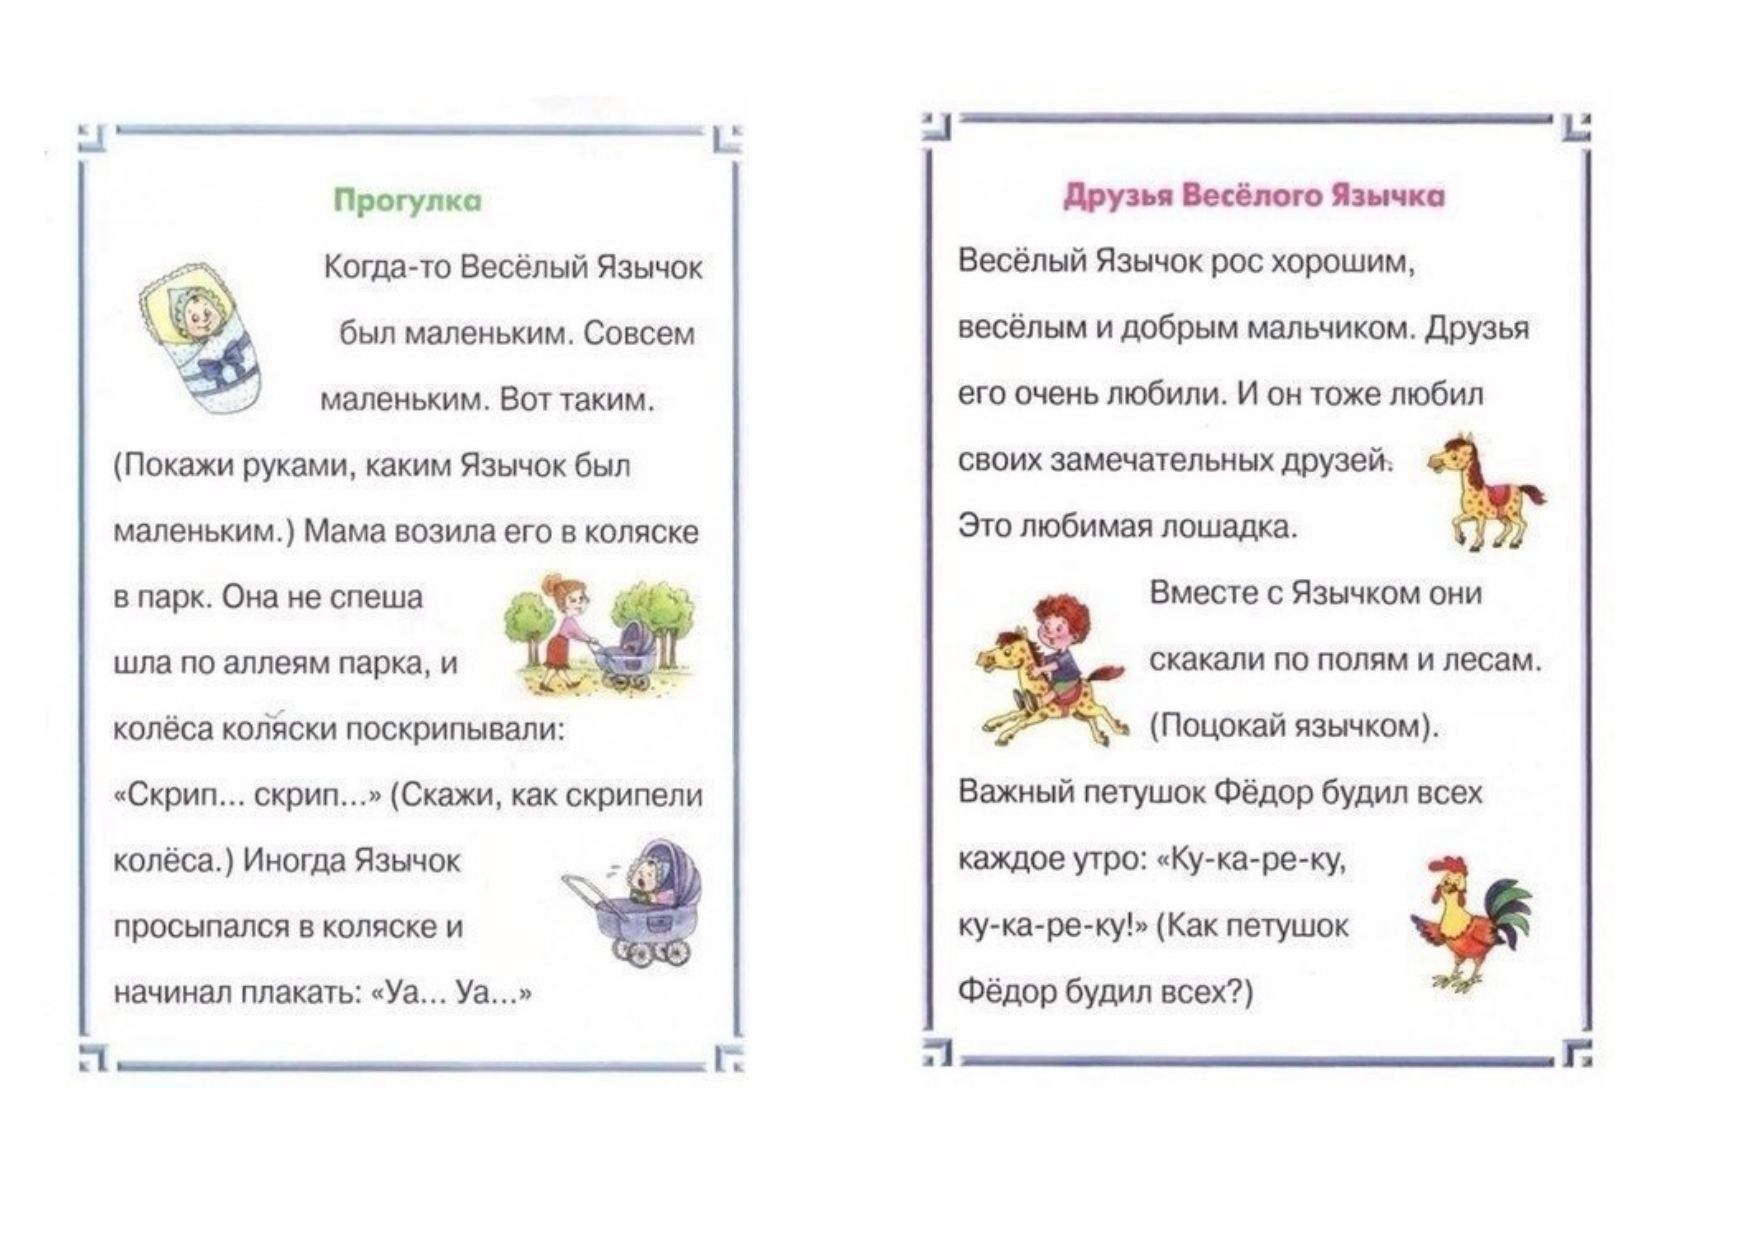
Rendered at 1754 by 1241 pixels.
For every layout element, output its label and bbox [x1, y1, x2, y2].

picture [44, 95, 749, 1088]
picture [904, 88, 1614, 1088]
